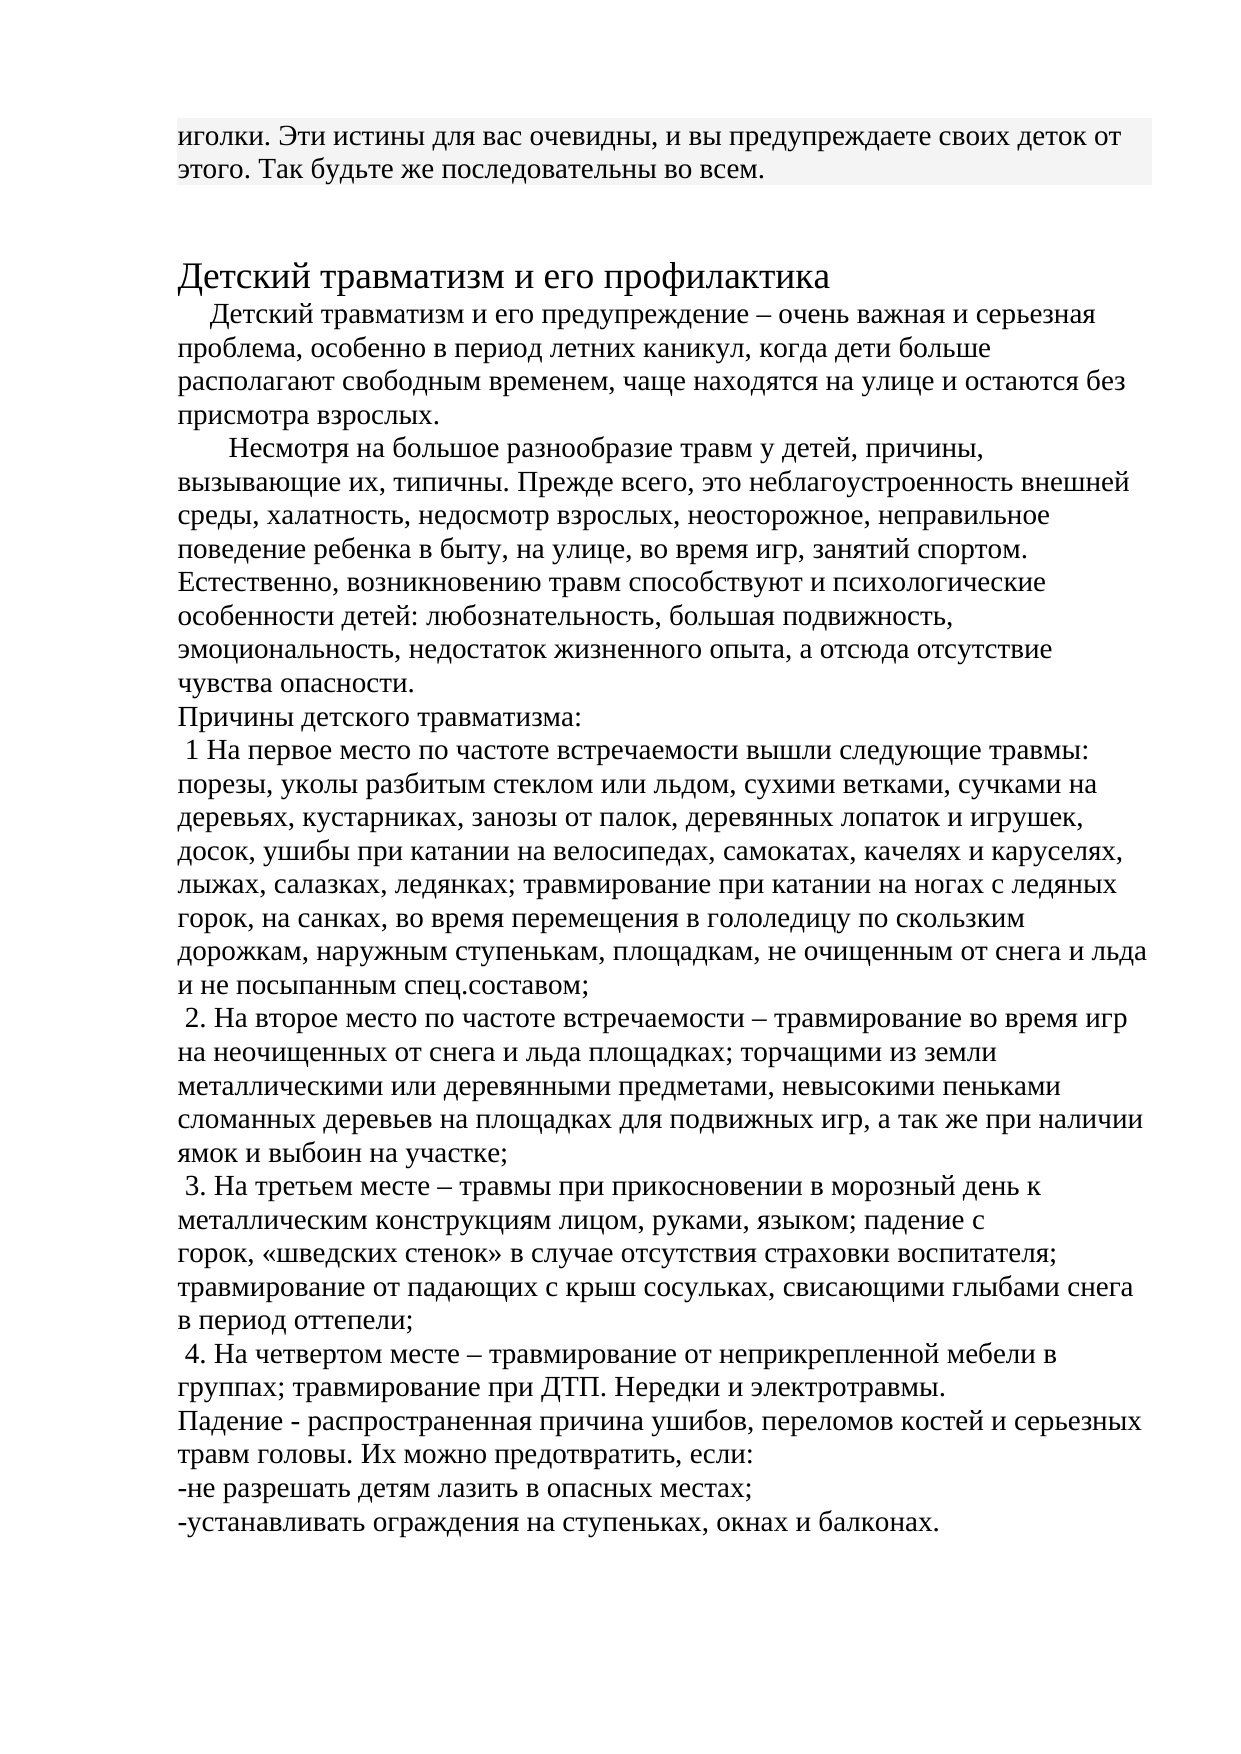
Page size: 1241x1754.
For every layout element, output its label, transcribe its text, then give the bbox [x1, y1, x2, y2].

text 4. На четвертом месте – травмирование от неприкрепленной мебели в группах; травмирование при ДТП. Нередки и электротравмы. [177, 1336, 1152, 1403]
text 1 На первое место по частоте встречаемости вышли следующие травмы: порезы, уколы разбитым стеклом или льдом, сухими ветками, сучками на деревьях, кустарниках, занозы от палок, деревянных лопаток и игрушек, досок, ушибы при катании на велосипедах, самокатах, качелях и каруселях, лыжах, салазках, ледянках; травмирование при катании на ногах с ледяных горок, на санках, во время перемещения в гололедицу по скользким дорожкам, наружным ступенькам, площадкам, не очищенным от снега и льда и не посыпанным спец.составом; [177, 732, 1152, 1001]
text Падение - распространенная причина ушибов, переломов костей и серьезных травм головы. Их можно предотвратить, если: [177, 1403, 1152, 1470]
text -устанавливать ограждения на ступеньках, окнах и балконах. [177, 1504, 1152, 1537]
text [177, 118, 1152, 185]
text Причины детского травматизма: [177, 699, 1152, 732]
text -не разрешать детям лазить в опасных местах; [177, 1470, 1152, 1504]
text Детский травматизм и его профилактика [177, 253, 1152, 296]
text Несмотря на большое разнообразие травм у детей, причины, вызывающие их, типичны. Прежде всего, это неблагоустроенность внешней среды, халатность, недосмотр взрослых, неосторожное, неправильное поведение ребенка в быту, на улице, во время игр, занятий спортом. Естественно, возникновению травм способствуют и психологические особенности детей: любознательность, большая подвижность, эмоциональность, недостаток жизненного опыта, а отсюда отсутствие чувства опасности. [177, 430, 1152, 699]
text Детский травматизм и его предупреждение – очень важная и серьезная проблема, особенно в период летних каникул, когда дети больше располагают свободным временем, чаще находятся на улице и остаются без присмотра взрослых. [177, 296, 1152, 430]
text 2. На второе место по частоте встречаемости – травмирование во время игр на неочищенных от снега и льда площадках; торчащими из земли металлическими или деревянными предметами, невысокими пеньками сломанных деревьев на площадках для подвижных игр, а так же при наличии ямок и выбоин на участке; [177, 1001, 1152, 1168]
text 3. На третьем месте – травмы при прикосновении в морозный день к металлическим конструкциям лицом, руками, языком; падение с горок, «шведских стенок» в случае отсутствия страховки воспитателя; травмирование от падающих с крыш сосульках, свисающими глыбами снега в период оттепели; [177, 1168, 1152, 1336]
